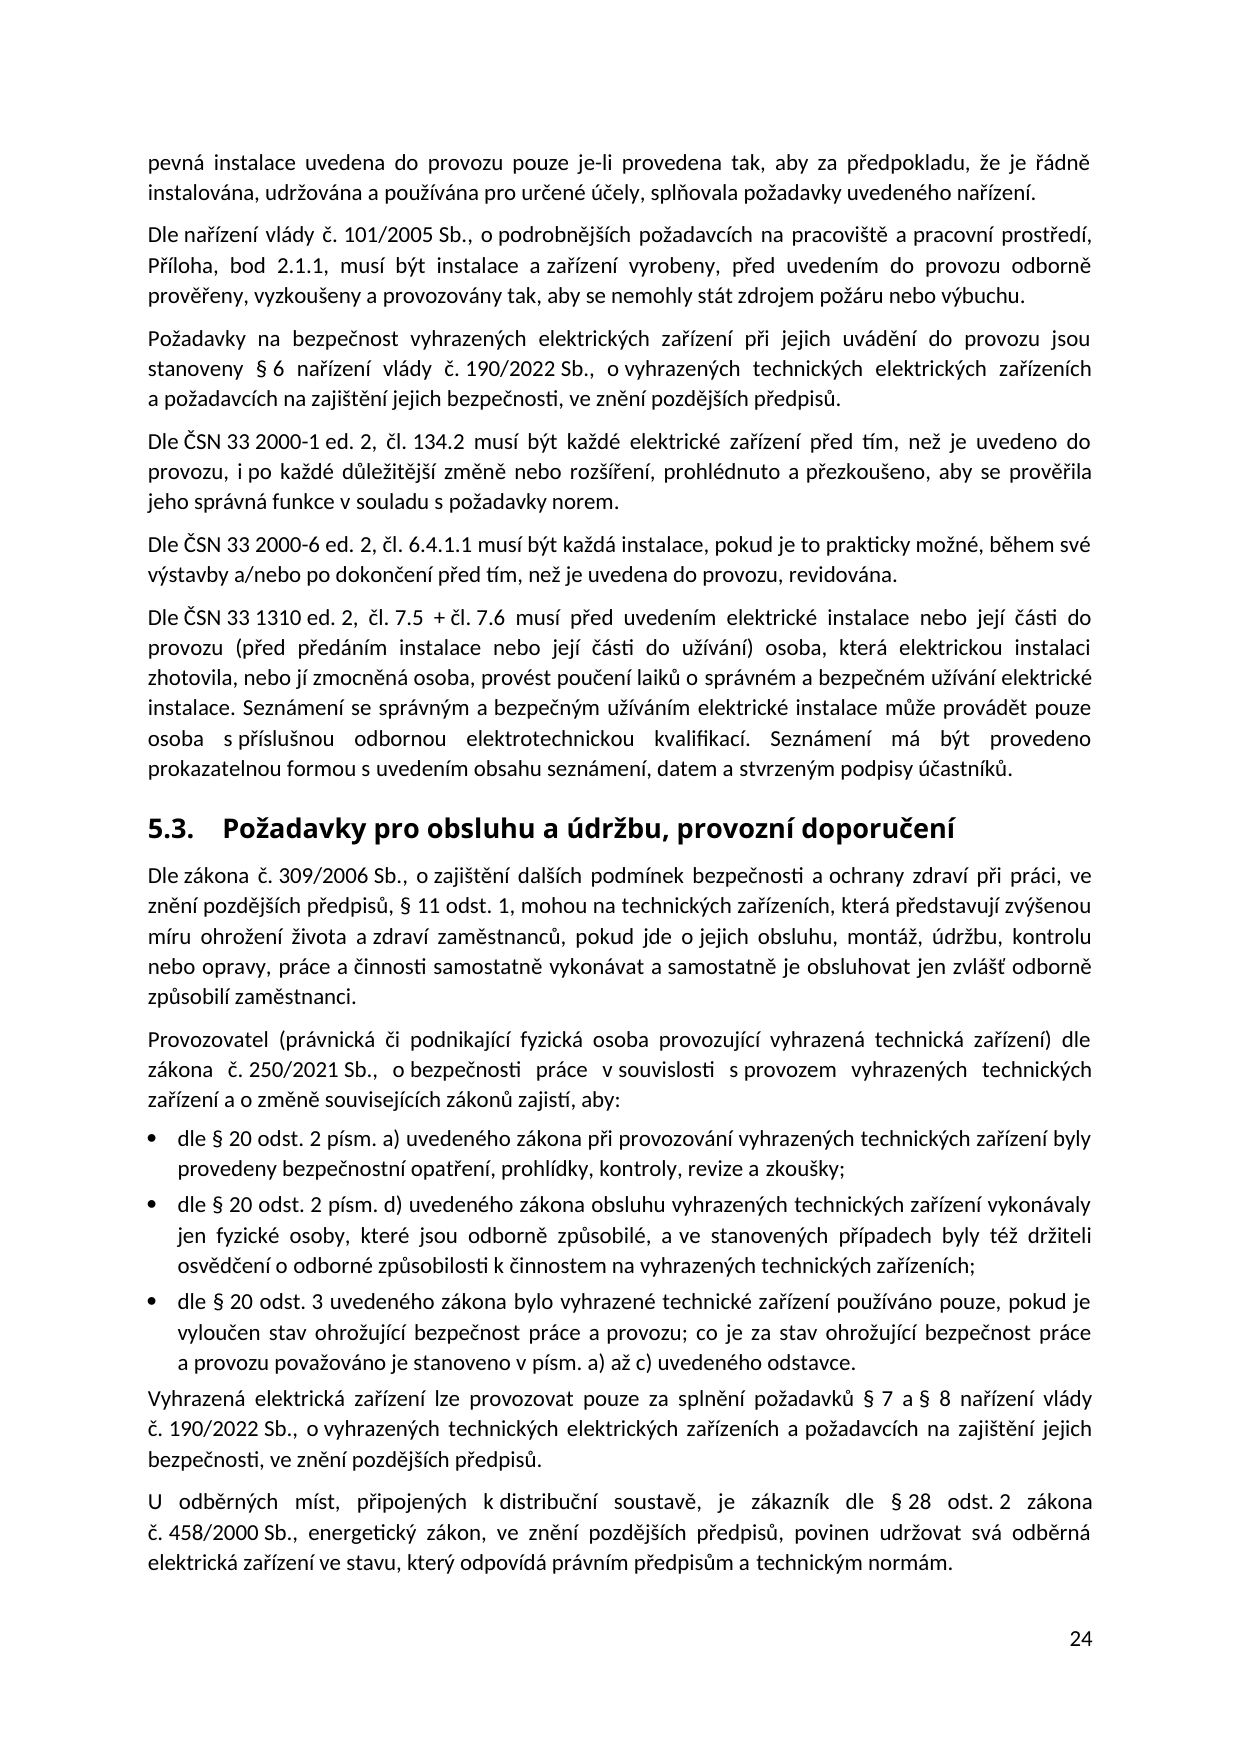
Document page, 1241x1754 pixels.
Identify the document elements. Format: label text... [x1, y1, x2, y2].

text Dle zákona č. 309/2006 Sb., o zajištění dalších podmínek bezpečnosti a ochrany zdraví při práci, ve znění pozdějších předpisů, § 11 odst. 1, mohou na technických zařízeních, která představují zvýšenou míru ohrožení života a zdraví zaměstnanců, pokud jde o jejich obsluhu, montáž, údržbu, kontrolu nebo opravy, práce a činnosti samostatně vykonávat a samostatně je obsluhovat jen zvlášť odborně způsobilí zaměstnanci. [148, 861, 1092, 1010]
subtitle Požadavky pro obsluhu a údržbu, provozní doporučení [148, 809, 1092, 846]
text Požadavky na bezpečnost vyhrazených elektrických zařízení při jejich uvádění do provozu jsou stanoveny § 6 nařízení vlády č. 190/2022 Sb., o vyhrazených technických elektrických zařízeních a požadavcích na zajištění jejich bezpečnosti, ve znění pozdějších předpisů. [148, 324, 1092, 412]
text U odběrných míst, připojených k distribuční soustavě, je zákazník dle § 28 odst. 2 zákona č. 458/2000 Sb., energetický zákon, ve znění pozdějších předpisů, povinen udržovat svá odběrná elektrická zařízení ve stavu, který odpovídá právním předpisům a technickým normám. [148, 1487, 1092, 1576]
text dle § 20 odst. 2 písm. a) uvedeného zákona při provozování vyhrazených technických zařízení byly provedeny bezpečnostní opatření, prohlídky, kontroly, revize a zkoušky; [148, 1124, 1092, 1182]
text Dle nařízení vlády č. 101/2005 Sb., o podrobnějších požadavcích na pracoviště a pracovní prostředí, Příloha, bod 2.1.1, musí být instalace a zařízení vyrobeny, před uvedením do provozu odborně prověřeny, vyzkoušeny a provozovány tak, aby se nemohly stát zdrojem požáru nebo výbuchu. [148, 221, 1092, 309]
text Dle ČSN 33 2000-6 ed. 2, čl. 6.4.1.1 musí být každá instalace, pokud je to prakticky možné, během své výstavby a/nebo po dokončení před tím, než je uvedena do provozu, revidována. [148, 530, 1092, 588]
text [148, 148, 1092, 206]
text Vyhrazená elektrická zařízení lze provozovat pouze za splnění požadavků § 7 a § 8 nařízení vlády č. 190/2022 Sb., o vyhrazených technických elektrických zařízeních a požadavcích na zajištění jejich bezpečnosti, ve znění pozdějších předpisů. [148, 1384, 1092, 1473]
text Provozovatel (právnická či podnikající fyzická osoba provozující vyhrazená technická zařízení) dle zákona č. 250/2021 Sb., o bezpečnosti práce v souvislosti s provozem vyhrazených technických zařízení a o změně souvisejících zákonů zajistí, aby: [148, 1025, 1092, 1113]
text Dle ČSN 33 1310 ed. 2, čl. 7.5 + čl. 7.6 musí před uvedením elektrické instalace nebo její části do provozu (před předáním instalace nebo její části do užívání) osoba, která elektrickou instalaci zhotovila, nebo jí zmocněná osoba, provést poučení laiků o správném a bezpečném užívání elektrické instalace. Seznámení se správným a bezpečným užíváním elektrické instalace může provádět pouze osoba s příslušnou odbornou elektrotechnickou kvalifikací. Seznámení má být provedeno prokazatelnou formou s uvedením obsahu seznámení, datem a stvrzeným podpisy účastníků. [148, 603, 1092, 782]
text Dle ČSN 33 2000-1 ed. 2, čl. 134.2 musí být každé elektrické zařízení před tím, než je uvedeno do provozu, i po každé důležitější změně nebo rozšíření, prohlédnuto a přezkoušeno, aby se prověřila jeho správná funkce v souladu s požadavky norem. [148, 427, 1092, 515]
text dle § 20 odst. 3 uvedeného zákona bylo vyhrazené technické zařízení používáno pouze, pokud je vyloučen stav ohrožující bezpečnost práce a provozu; co je za stav ohrožující bezpečnost práce a provozu považováno je stanoveno v písm. a) až c) uvedeného odstavce. [148, 1287, 1092, 1376]
text dle § 20 odst. 2 písm. d) uvedeného zákona obsluhu vyhrazených technických zařízení vykonávaly jen fyzické osoby, které jsou odborně způsobilé, a ve stanovených případech byly též držiteli osvědčení o odborné způsobilosti k činnostem na vyhrazených technických zařízeních; [148, 1191, 1092, 1279]
